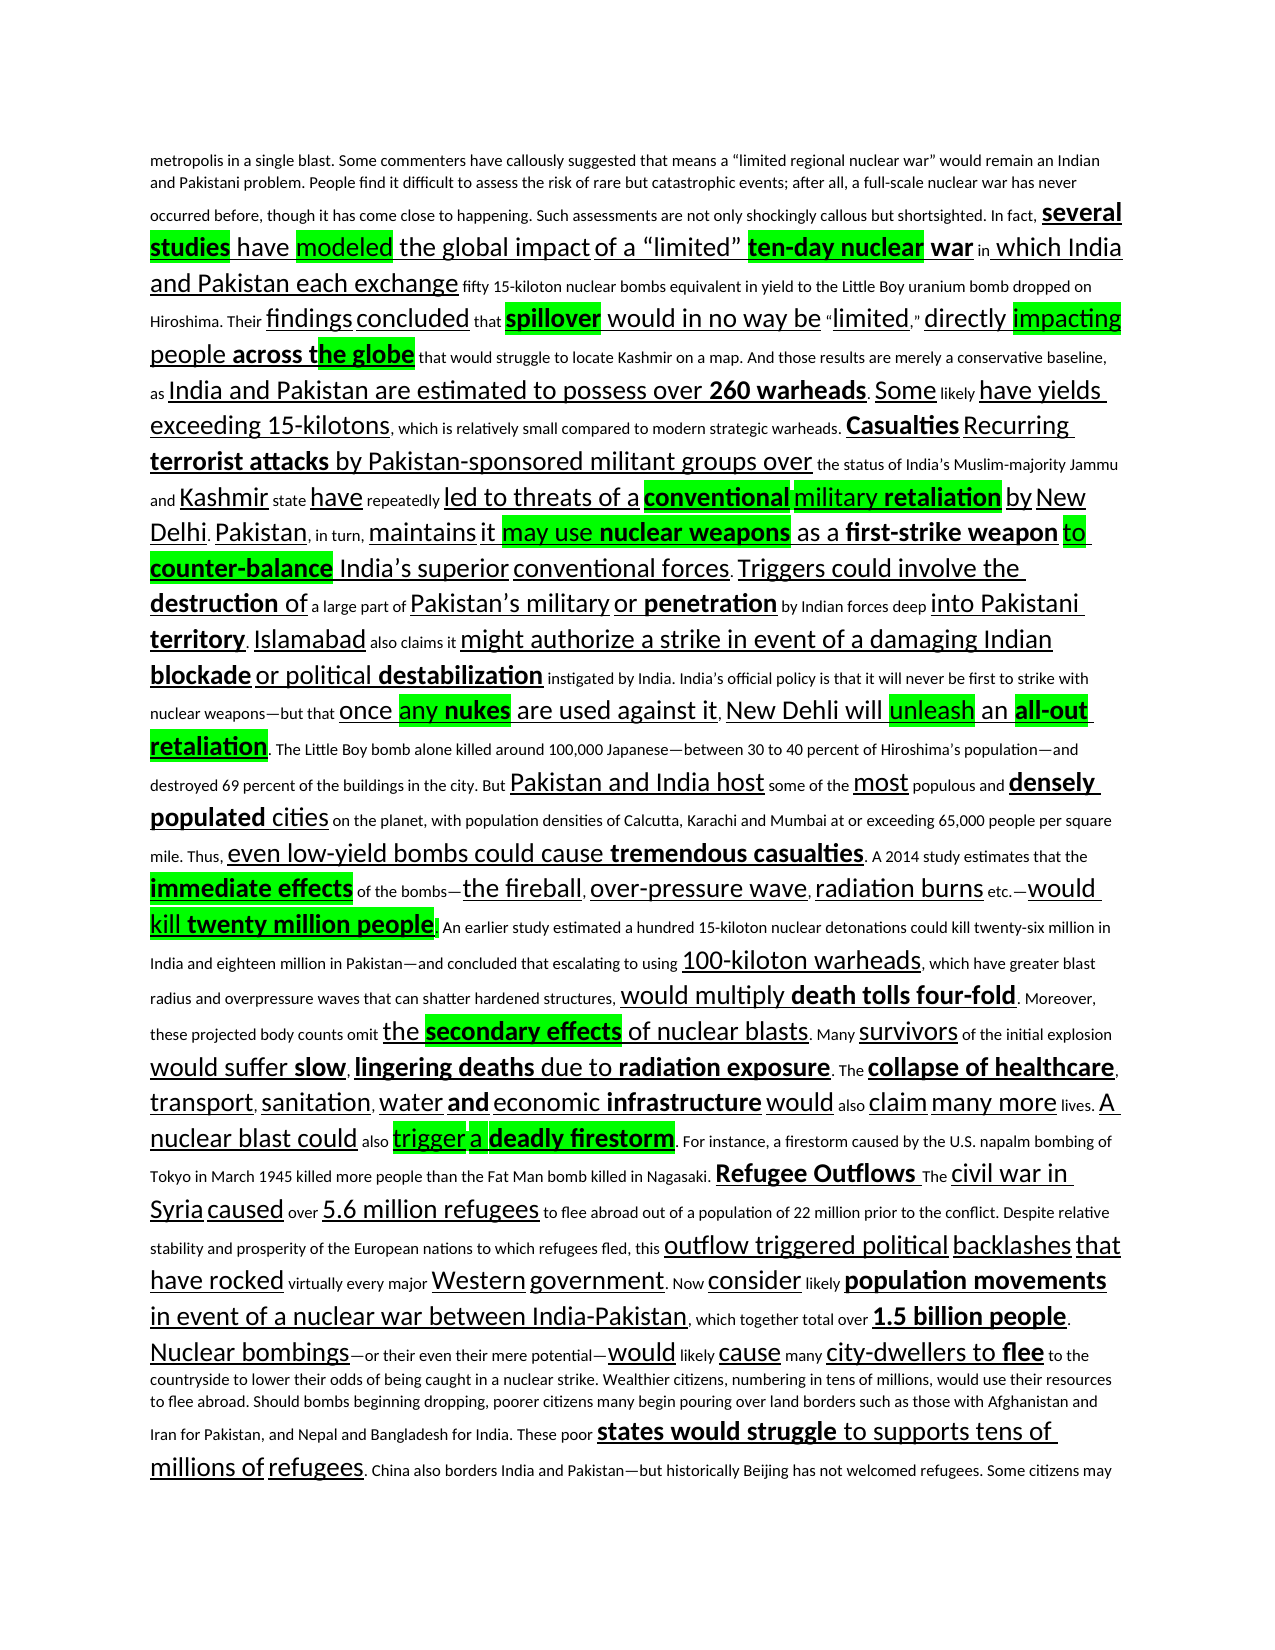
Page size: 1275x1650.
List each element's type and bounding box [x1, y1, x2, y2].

text [150, 150, 1125, 1483]
